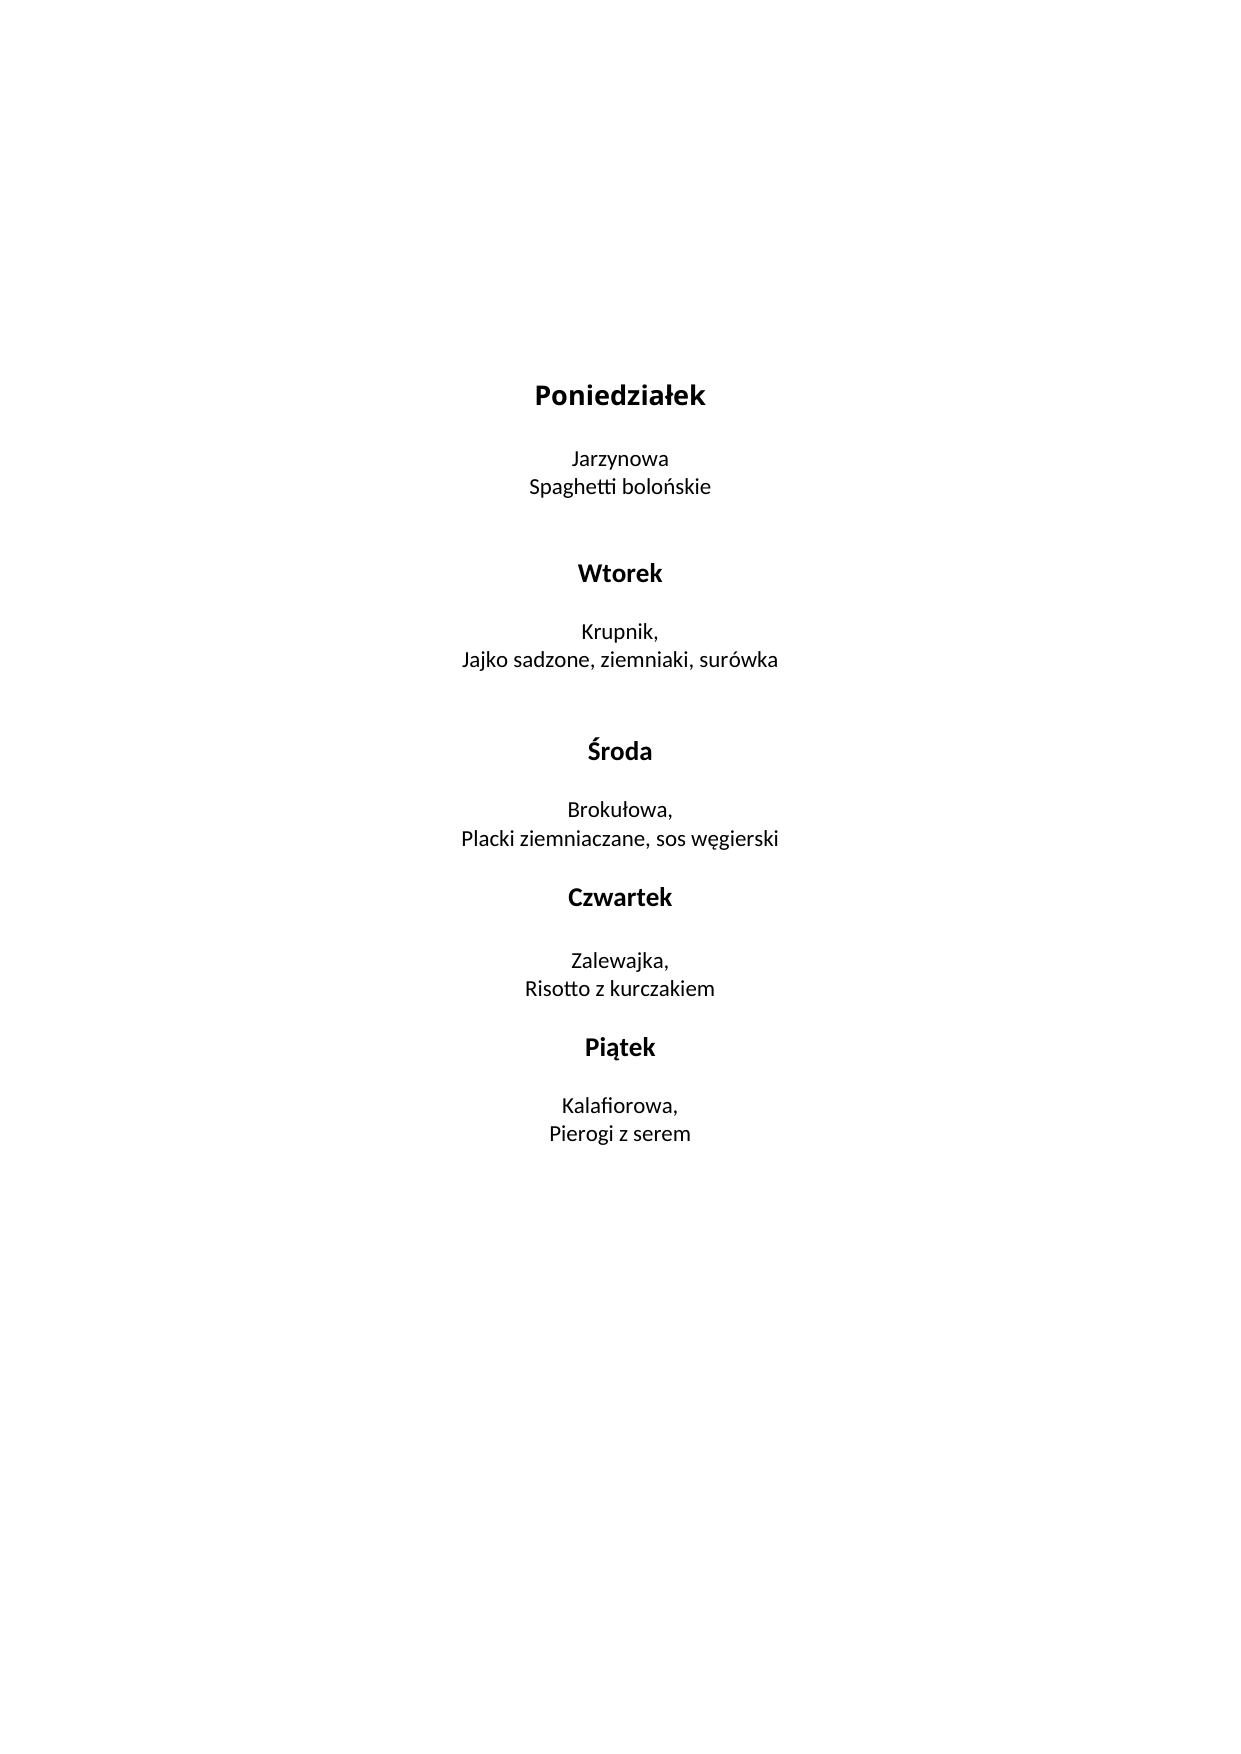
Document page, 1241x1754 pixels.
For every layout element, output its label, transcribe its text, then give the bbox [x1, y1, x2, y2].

text Jarzynowa [118, 444, 1122, 472]
text Spaghetti bolońskie [118, 472, 1122, 500]
text Poniedziałek [118, 376, 1122, 413]
text Piątek [118, 1030, 1122, 1063]
text Kalafiorowa, [118, 1091, 1122, 1119]
text Jajko sadzone, ziemniaki, surówka [118, 646, 1122, 673]
text Zalewajka, [118, 946, 1122, 974]
text Pierogi z serem [118, 1119, 1122, 1147]
text Risotto z kurczakiem [118, 974, 1122, 1002]
text Środa [118, 734, 1122, 768]
text Krupnik, [118, 617, 1122, 646]
text Czwartek [118, 880, 1122, 913]
text Wtorek [118, 556, 1122, 589]
text Brokułowa, [118, 796, 1122, 824]
text Placki ziemniaczane, sos węgierski [118, 824, 1122, 852]
